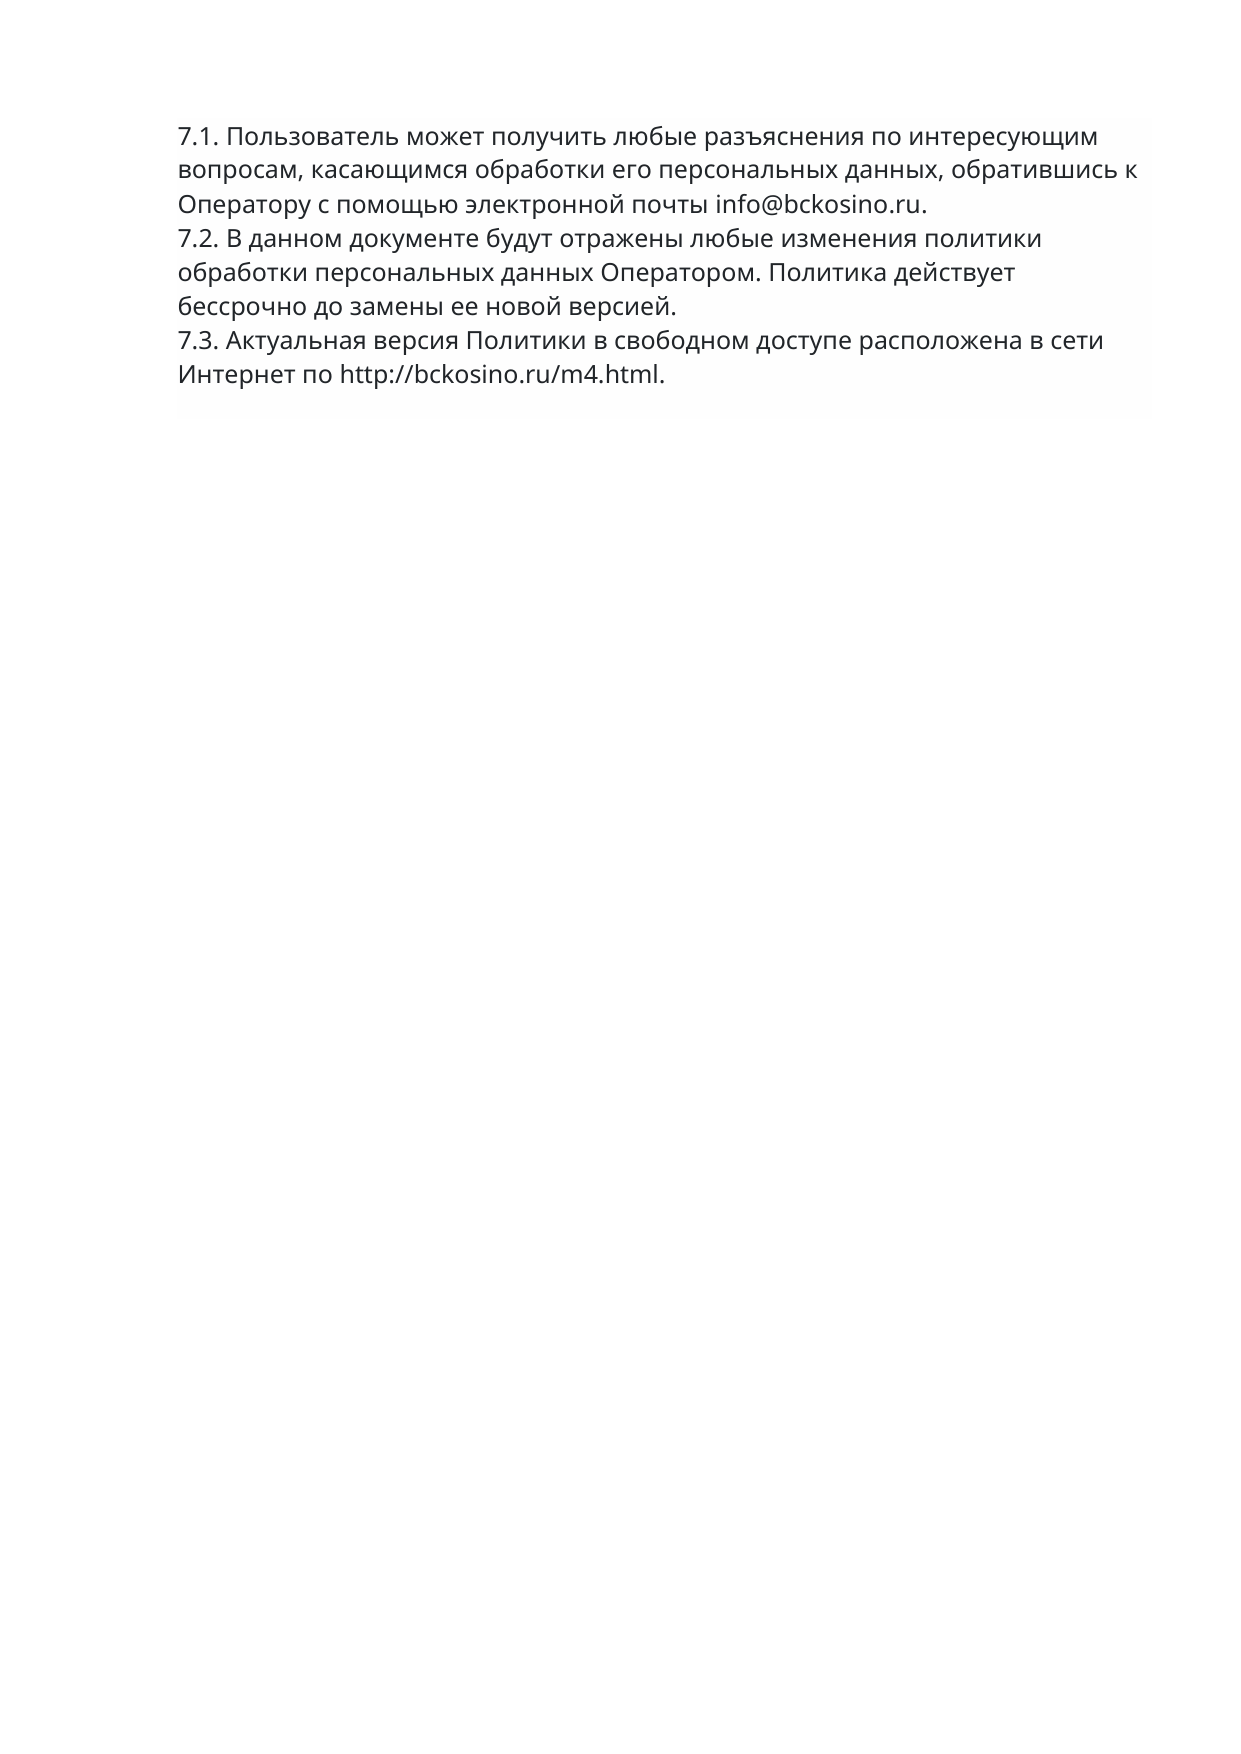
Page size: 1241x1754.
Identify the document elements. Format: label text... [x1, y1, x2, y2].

text 7.1. Пользователь может получить любые разъяснения по интересующим вопросам, касающимся обработки его персональных данных, обратившись к Оператору с помощью электронной почты info@bckosino.ru. [177, 118, 1152, 220]
text 7.3. Актуальная версия Политики в свободном доступе расположена в сети Интернет по http://bckosino.ru/m4.html. [177, 322, 1152, 391]
text 7.2. В данном документе будут отражены любые изменения политики обработки персональных данных Оператором. Политика действует бессрочно до замены ее новой версией. [177, 220, 1152, 322]
